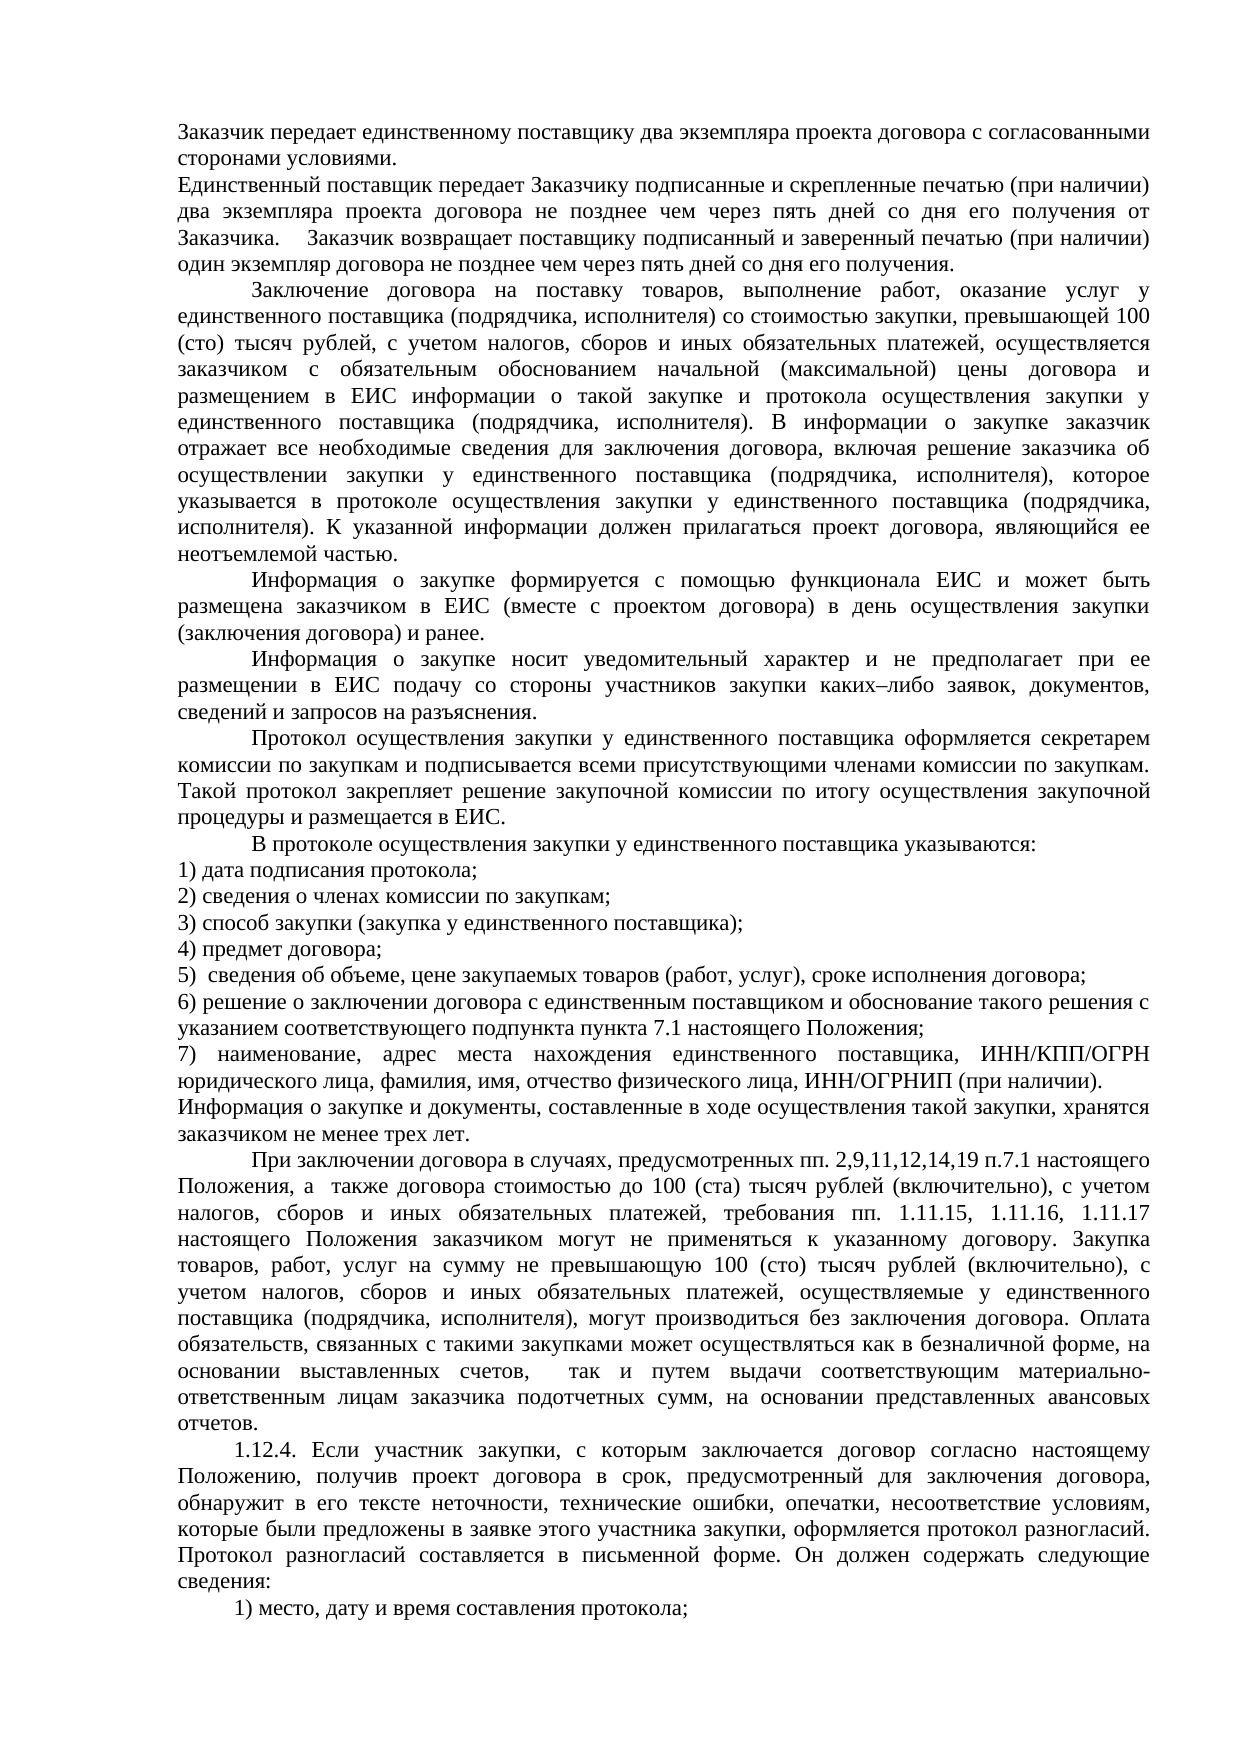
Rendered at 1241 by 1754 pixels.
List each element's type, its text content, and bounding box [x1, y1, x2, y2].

text 2) сведения о членах комиссии по закупкам; [177, 882, 1152, 909]
text Информация о закупке и документы, составленные в ходе осуществления такой закупки, хранятся заказчиком не менее трех лет. [177, 1093, 1152, 1146]
text 4) предмет договора; [177, 935, 1152, 961]
text 1.12.4. Если участник закупки, с которым заключается договор согласно настоящему Положению, получив проект договора в срок, предусмотренный для заключения договора, обнаружит в его тексте неточности, технические ошибки, опечатки, несоответствие условиям, которые были предложены в заявке этого участника закупки, оформляется протокол разногласий. Протокол разногласий составляется в письменной форме. Он должен содержать следующие сведения: [177, 1436, 1152, 1594]
text Информация о закупке формируется с помощью функционала ЕИС и может быть размещена заказчиком в ЕИС (вместе с проектом договора) в день осуществления закупки (заключения договора) и ранее. [177, 566, 1152, 645]
text 5) сведения об объеме, цене закупаемых товаров (работ, услуг), сроке исполнения договора; [177, 961, 1152, 988]
text Заключение договора на поставку товаров, выполнение работ, оказание услуг у единственного поставщика (подрядчика, исполнителя) со стоимостью закупки, превышающей 100 (сто) тысяч рублей, с учетом налогов, сборов и иных обязательных платежей, осуществляется заказчиком с обязательным обоснованием начальной (максимальной) цены договора и размещением в ЕИС информации о такой закупке и протокола осуществления закупки у единственного поставщика (подрядчика, исполнителя). В информации о закупке заказчик отражает все необходимые сведения для заключения договора, включая решение заказчика об осуществлении закупки у единственного поставщика (подрядчика, исполнителя), которое указывается в протоколе осуществления закупки у единственного поставщика (подрядчика, исполнителя). К указанной информации должен прилагаться проект договора, являющийся ее неотъемлемой частью. [177, 276, 1152, 566]
text При заключении договора в случаях, предусмотренных пп. 2,9,11,12,14,19 п.7.1 настоящего Положения, а также договора стоимостью до 100 (ста) тысяч рублей (включительно), с учетом налогов, сборов и иных обязательных платежей, требования пп. 1.11.15, 1.11.16, 1.11.17 настоящего Положения заказчиком могут не применяться к указанному договору. Закупка товаров, работ, услуг на сумму не превышающую 100 (сто) тысяч рублей (включительно), с учетом налогов, сборов и иных обязательных платежей, осуществляемые у единственного поставщика (подрядчика, исполнителя), могут производиться без заключения договора. Оплата обязательств, связанных с такими закупками может осуществляться как в безналичной форме, на основании выставленных счетов, так и путем выдачи соответствующим материально-ответственным лицам заказчика подотчетных сумм, на основании представленных авансовых отчетов. [177, 1146, 1152, 1436]
text 1) дата подписания протокола; [177, 856, 1152, 882]
text 1) место, дату и время составления протокола; [177, 1594, 1152, 1620]
text 7) наименование, адрес места нахождения единственного поставщика, ИНН/КПП/ОГРН юридического лица, фамилия, имя, отчество физического лица, ИНН/ОГРНИП (при наличии). [177, 1041, 1152, 1093]
text В протоколе осуществления закупки у единственного поставщика указываются: [177, 830, 1152, 856]
text Протокол осуществления закупки у единственного поставщика оформляется секретарем комиссии по закупкам и подписывается всеми присутствующими членами комиссии по закупкам. Такой протокол закрепляет решение закупочной комиссии по итогу осуществления закупочной процедуры и размещается в ЕИС. [177, 724, 1152, 830]
text Информация о закупке носит уведомительный характер и не предполагает при ее размещении в ЕИС подачу со стороны участников закупки каких–либо заявок, документов, сведений и запросов на разъяснения. [177, 645, 1152, 724]
text Заказчик передает единственному поставщику два экземпляра проекта договора с согласованными сторонами условиями. [177, 118, 1152, 171]
text Единственный поставщик передает Заказчику подписанные и скрепленные печатью (при наличии) два экземпляра проекта договора не позднее чем через пять дней со дня его получения от Заказчика. Заказчик возвращает поставщику подписанный и заверенный печатью (при наличии) один экземпляр договора не позднее чем через пять дней со дня его получения. [177, 171, 1152, 276]
text 3) способ закупки (закупка у единственного поставщика); [177, 909, 1152, 935]
text 6) решение о заключении договора с единственным поставщиком и обоснование такого решения с указанием соответствующего подпункта пункта 7.1 настоящего Положения; [177, 988, 1152, 1041]
